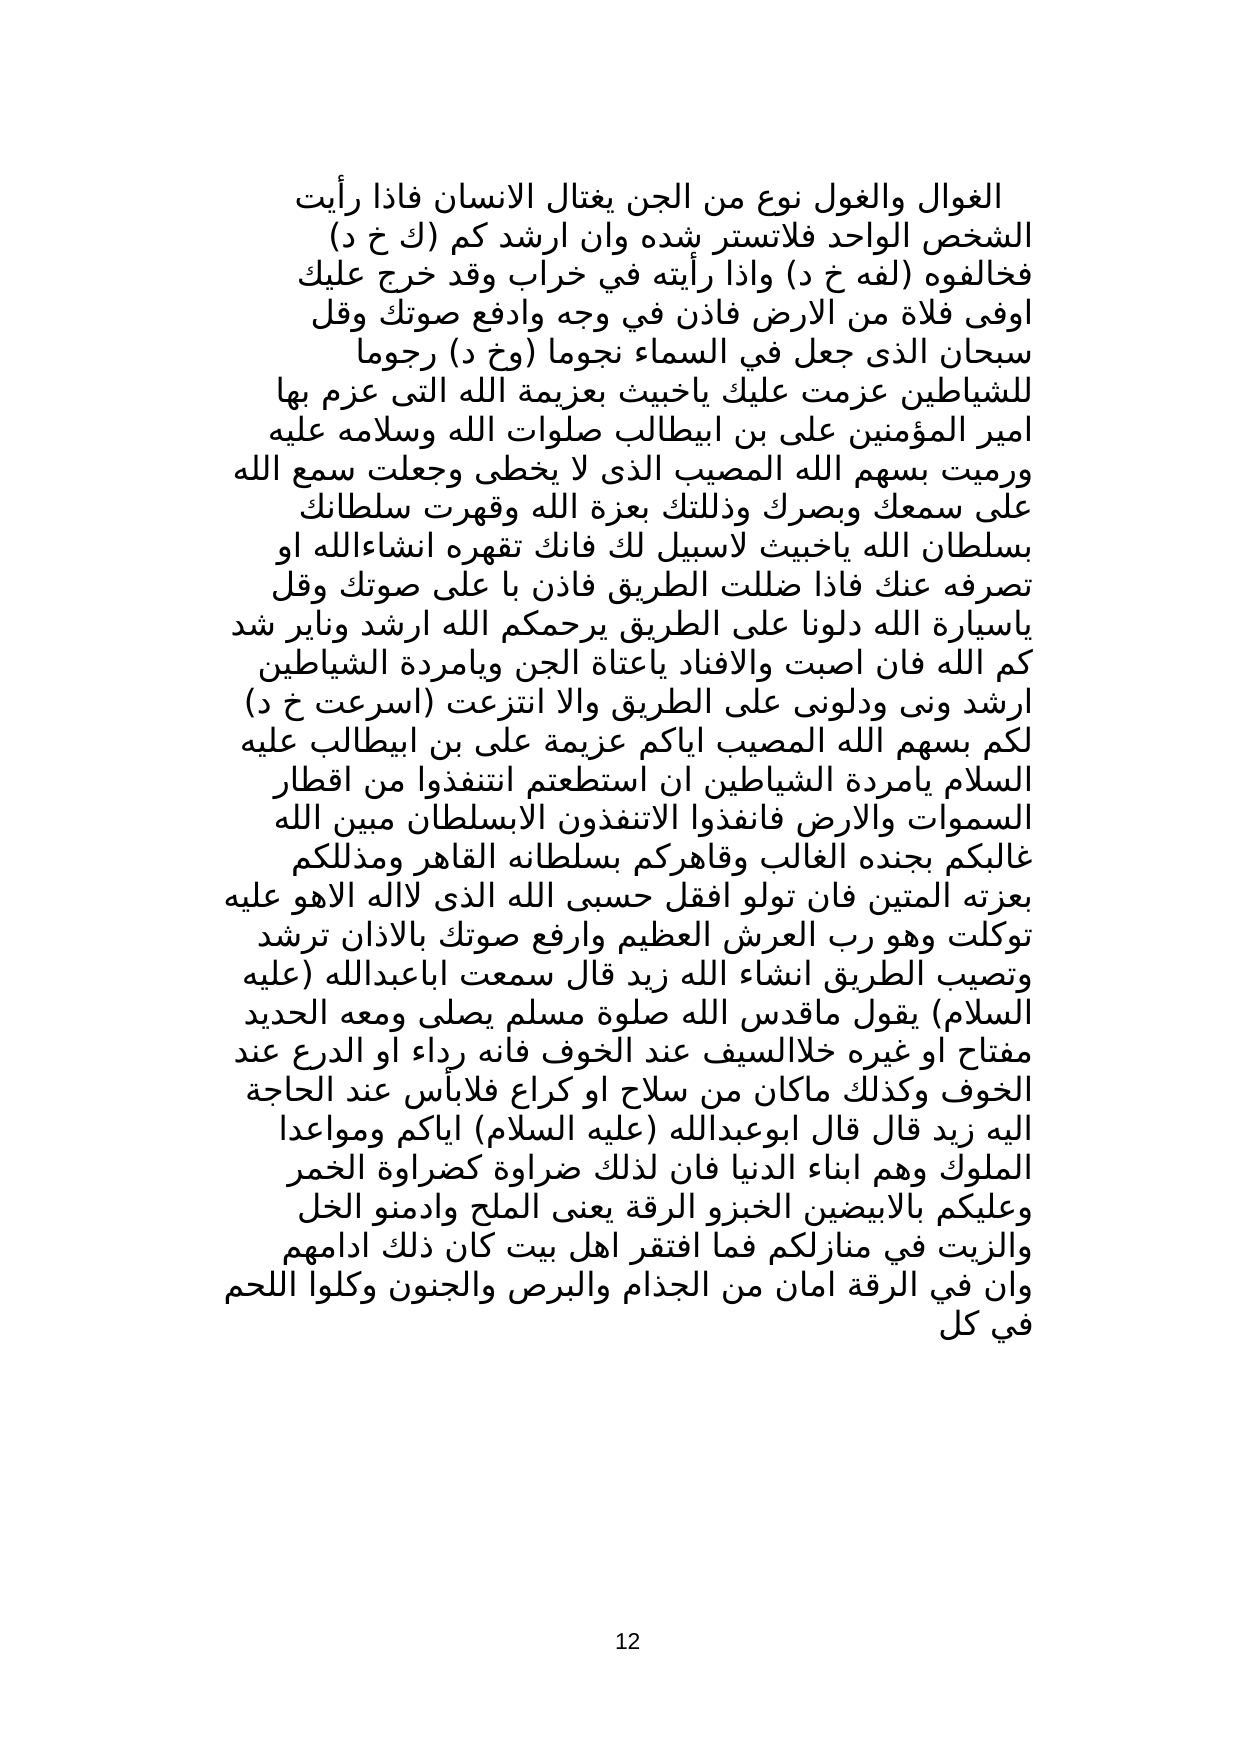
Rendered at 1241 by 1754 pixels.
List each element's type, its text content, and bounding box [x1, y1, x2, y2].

text الغوال والغول نوع من الجن يغتال الانسان فاذا رأيت الشخص الواحد فلاتستر شده وان ارشد كم (ك خ د) فخالفوه (لفه خ د) واذا رأيته في خراب وقد خرج عليك اوفى فلاة من الارض فاذن في وجه وادفع صوتك وقل سبحان الذى جعل في السماء نجوما (وخ د) رجوما للشياطين عزمت عليك ياخبيث بعزيمة الله التى عزم بها امير المؤمنين على بن ابيطالب صلوات الله وسلامه عليه ورميت بسهم الله المصيب الذى لا يخطى وجعلت سمع الله على سمعك وبصرك وذللتك بعزة الله وقهرت سلطانك بسلطان الله ياخبيث لاسبيل لك فانك تقهره انشاء‌الله او تصرفه عنك فاذا ضللت الطريق فاذن با على صوتك وقل ياسيارة الله دلونا على الطريق يرحمكم الله ارشد وناير شد كم الله فان اصبت والافناد ياعتاة الجن ويامردة الشياطين ارشد ونى ودلونى على الطريق والا انتزعت (اسرعت خ د) لكم بسهم الله المصيب اياكم عزيمة على بن ابيطالب عليه السلام يامردة الشياطين ان استطعتم انتنفذوا من اقطار السموات والارض فانفذوا الاتنفذون الابسلطان مبين الله غالبكم بجنده الغالب وقاهركم بسلطانه القاهر ومذللكم بعزته المتين فان تولو افقل حسبى الله الذى لااله الاهو عليه توكلت وهو رب العرش العظيم وارفع صوتك بالاذان ترشد وتصيب الطريق انشاء الله زيد قال سمعت اباعبدالله (علیه السلام) يقول ماقدس الله صلوة مسلم يصلى ومعه الحديد مفتاح او غيره خلاالسيف عند الخوف فانه رداء او الدرع عند الخوف وكذلك ماكان من سلاح او كراع فلابأس عند الحاجة اليه زيد قال قال ابوعبدالله (علیه السلام) اياكم ومواعدا الملوك وهم ابناء الدنيا فان لذلك ضراوة كضراوة الخمر وعليكم بالابيضين الخبزو الرقة يعنى الملح وادمنو الخل والزيت في منازلكم فما افتقر اهل بيت كان ذلك ادامهم وان في الرقة امان من الجذام والبرص والجنون وكلوا اللحم في كل [222, 177, 1033, 1343]
